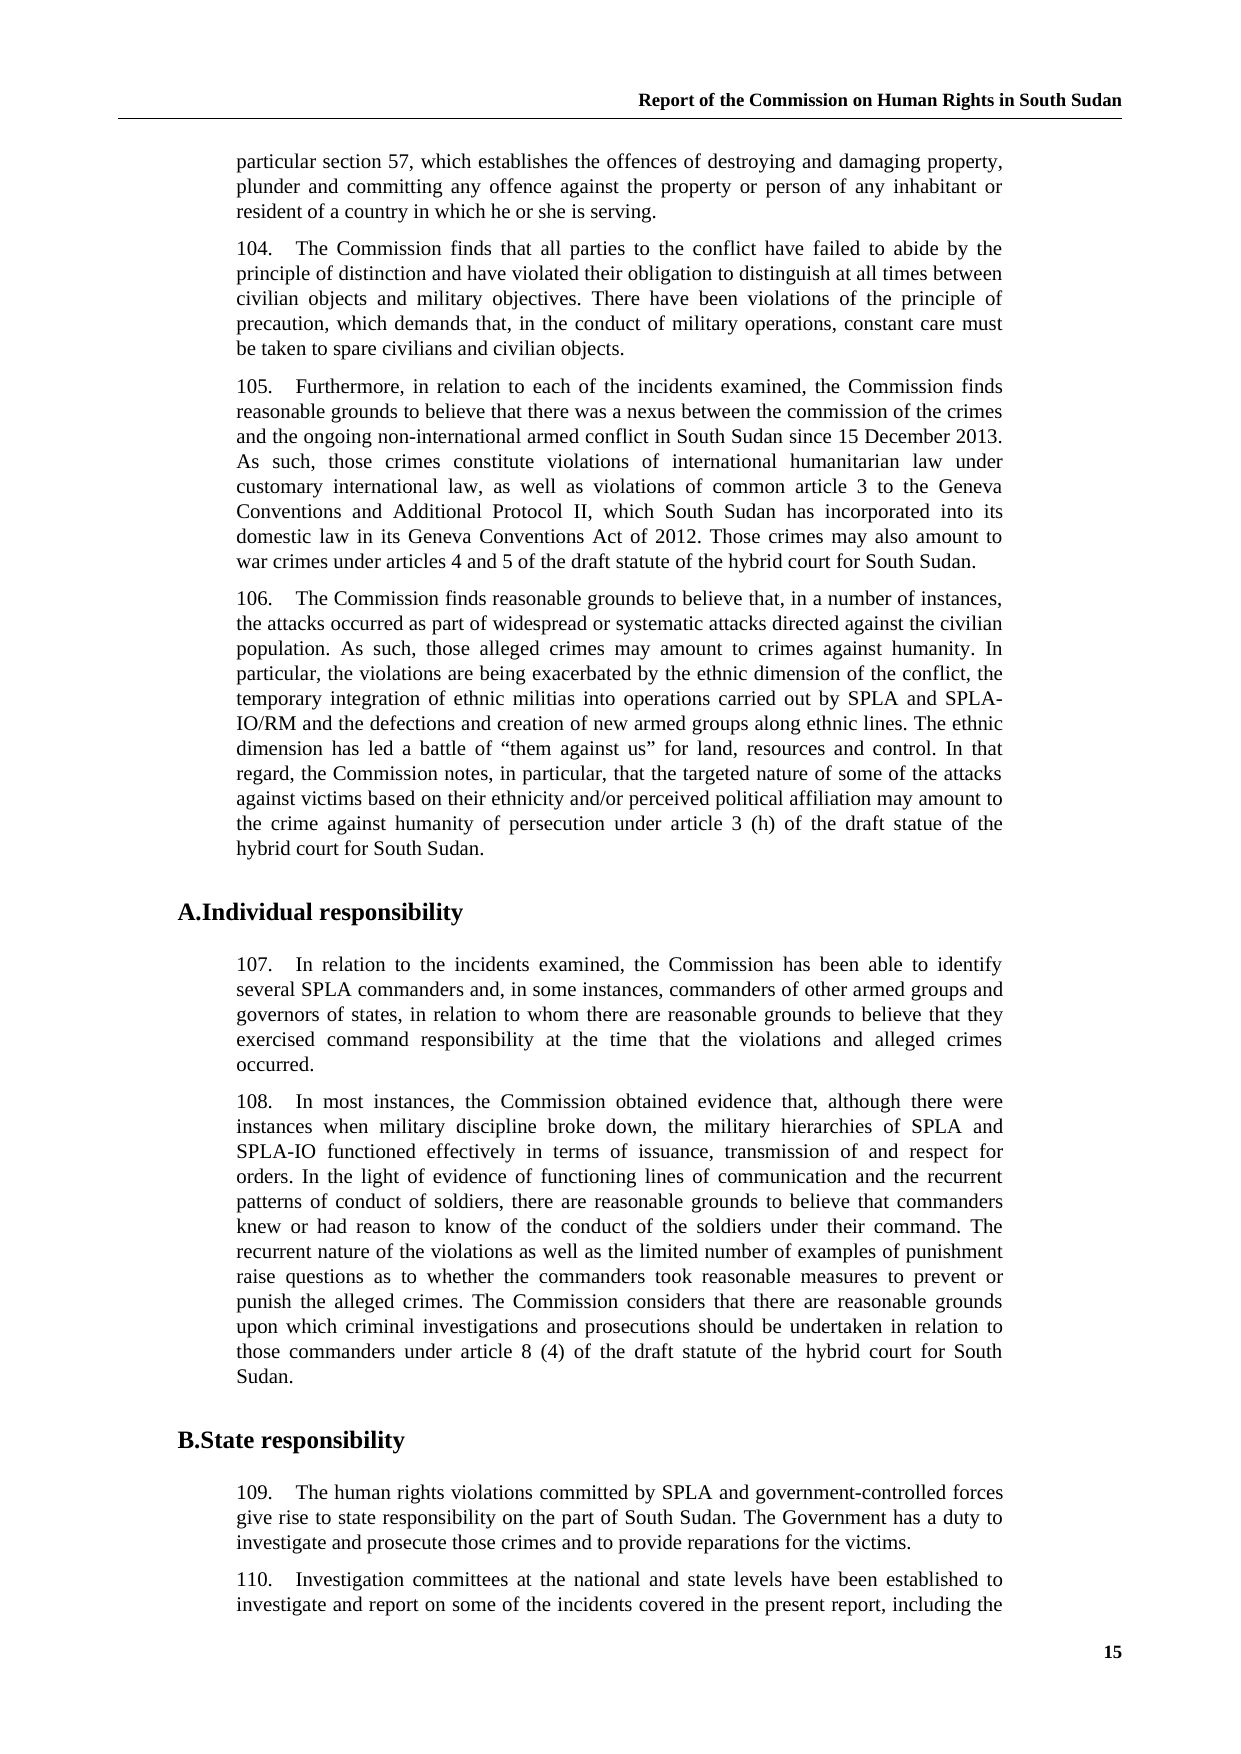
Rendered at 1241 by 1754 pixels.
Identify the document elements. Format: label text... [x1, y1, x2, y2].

list In relation to the incidents examined, the Commission has been able to identify several SPLA commanders and, in some instances, commanders of other armed groups and governors of states, in relation to whom there are reasonable grounds to believe that they exercised command responsibility at the time that the violations and alleged crimes occurred. [236, 951, 1004, 1076]
list The Commission finds that all parties to the conflict have failed to abide by the principle of distinction and have violated their obligation to distinguish at all times between civilian objects and military objectives. There have been violations of the principle of precaution, which demands that, in the conduct of military operations, constant care must be taken to spare civilians and civilian objects. [236, 235, 1004, 360]
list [236, 148, 1004, 223]
list The Commission finds reasonable grounds to believe that, in a number of instances, the attacks occurred as part of widespread or systematic attacks directed against the civilian population. As such, those alleged crimes may amount to crimes against humanity. In particular, the violations are being exacerbated by the ethnic dimension of the conflict, the temporary integration of ethnic militias into operations carried out by SPLA and SPLA-IO/RM and the defections and creation of new armed groups along ethnic lines. The ethnic dimension has led a battle of “them against us” for land, resources and control. In that regard, the Commission notes, in particular, that the targeted nature of some of the attacks against victims based on their ethnicity and/or perceived political affiliation may amount to the crime against humanity of persecution under article 3 (h) of the draft statue of the hybrid court for South Sudan. [236, 585, 1004, 860]
list Furthermore, in relation to each of the incidents examined, the Commission finds reasonable grounds to believe that there was a nexus between the commission of the crimes and the ongoing non-international armed conflict in South Sudan since 15 December 2013. As such, those crimes constitute violations of international humanitarian law under customary international law, as well as violations of common article 3 to the Geneva Conventions and Additional Protocol II, which South Sudan has incorporated into its domestic law in its Geneva Conventions Act of 2012. Those crimes may also amount to war crimes under articles 4 and 5 of the draft statute of the hybrid court for South Sudan. [236, 373, 1004, 573]
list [236, 1566, 1004, 1616]
list The human rights violations committed by SPLA and government-controlled forces give rise to state responsibility on the part of South Sudan. The Government has a duty to investigate and prosecute those crimes and to provide reparations for the victims. [236, 1479, 1004, 1554]
list Individual responsibility [177, 898, 1004, 926]
list State responsibility [177, 1426, 1004, 1454]
list In most instances, the Commission obtained evidence that, although there were instances when military discipline broke down, the military hierarchies of SPLA and SPLA-IO functioned effectively in terms of issuance, transmission of and respect for orders. In the light of evidence of functioning lines of communication and the recurrent patterns of conduct of soldiers, there are reasonable grounds to believe that commanders knew or had reason to know of the conduct of the soldiers under their command. The recurrent nature of the violations as well as the limited number of examples of punishment raise questions as to whether the commanders took reasonable measures to prevent or punish the alleged crimes. The Commission considers that there are reasonable grounds upon which criminal investigations and prosecutions should be undertaken in relation to those commanders under article 8 (4) of the draft statute of the hybrid court for South Sudan. [236, 1088, 1004, 1388]
